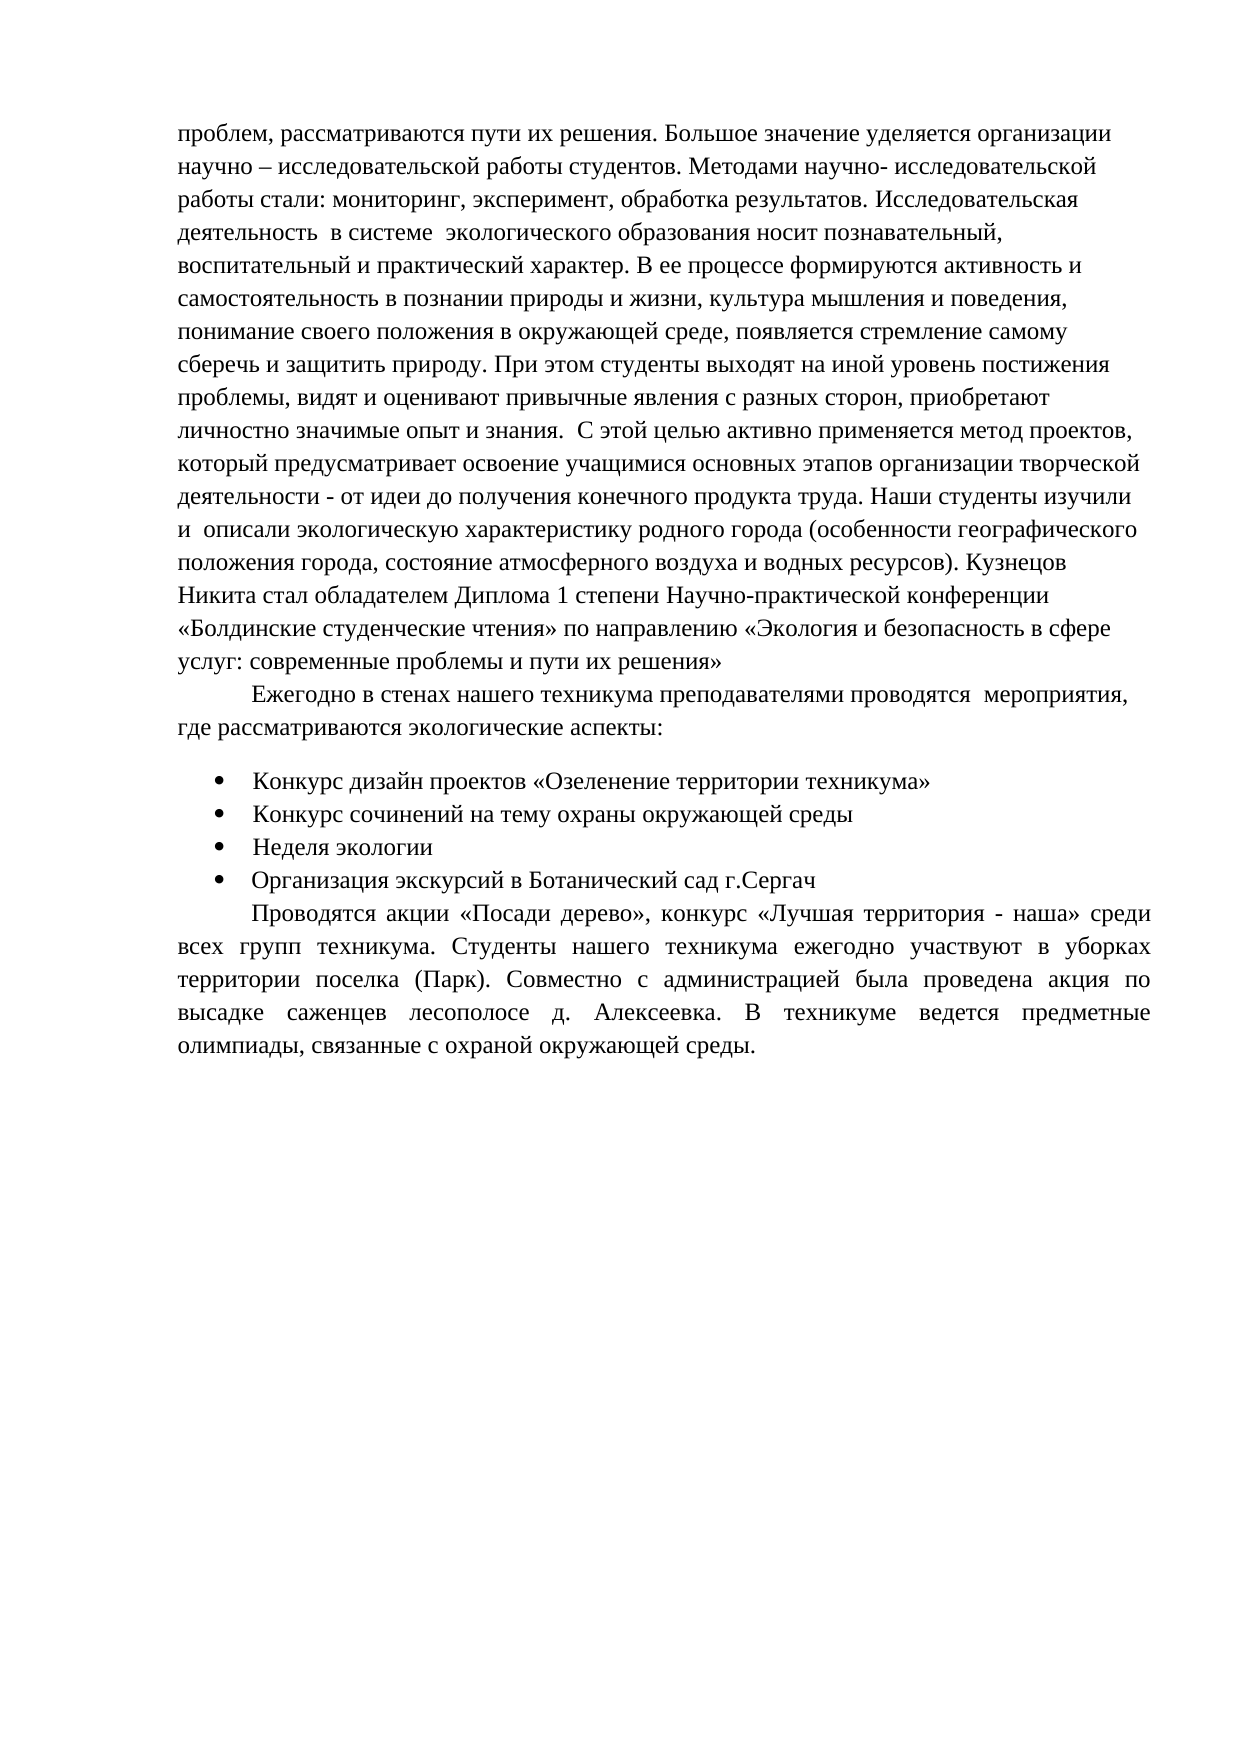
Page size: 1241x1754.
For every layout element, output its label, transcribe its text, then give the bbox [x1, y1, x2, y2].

list Конкурс дизайн проектов «Озеленение территории техникума» [215, 766, 1152, 795]
list Конкурс сочинений на тему охраны окружающей среды [215, 799, 1152, 828]
list Организация экскурсий в Ботанический сад г.Сергач Проводятся акции «Посади дерево», конкурс «Лучшая территория - наша» среди всех групп техникума. Студенты нашего техникума ежегодно участвуют в уборках территории поселка (Парк). Совместно с администрацией была проведена акция по высадке саженцев лесополосе д. Алексеевка. В техникуме ведется предметные олимпиады, связанные с охраной окружающей среды. [177, 865, 1152, 1059]
list Неделя экологии [215, 832, 1152, 861]
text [177, 118, 1152, 741]
